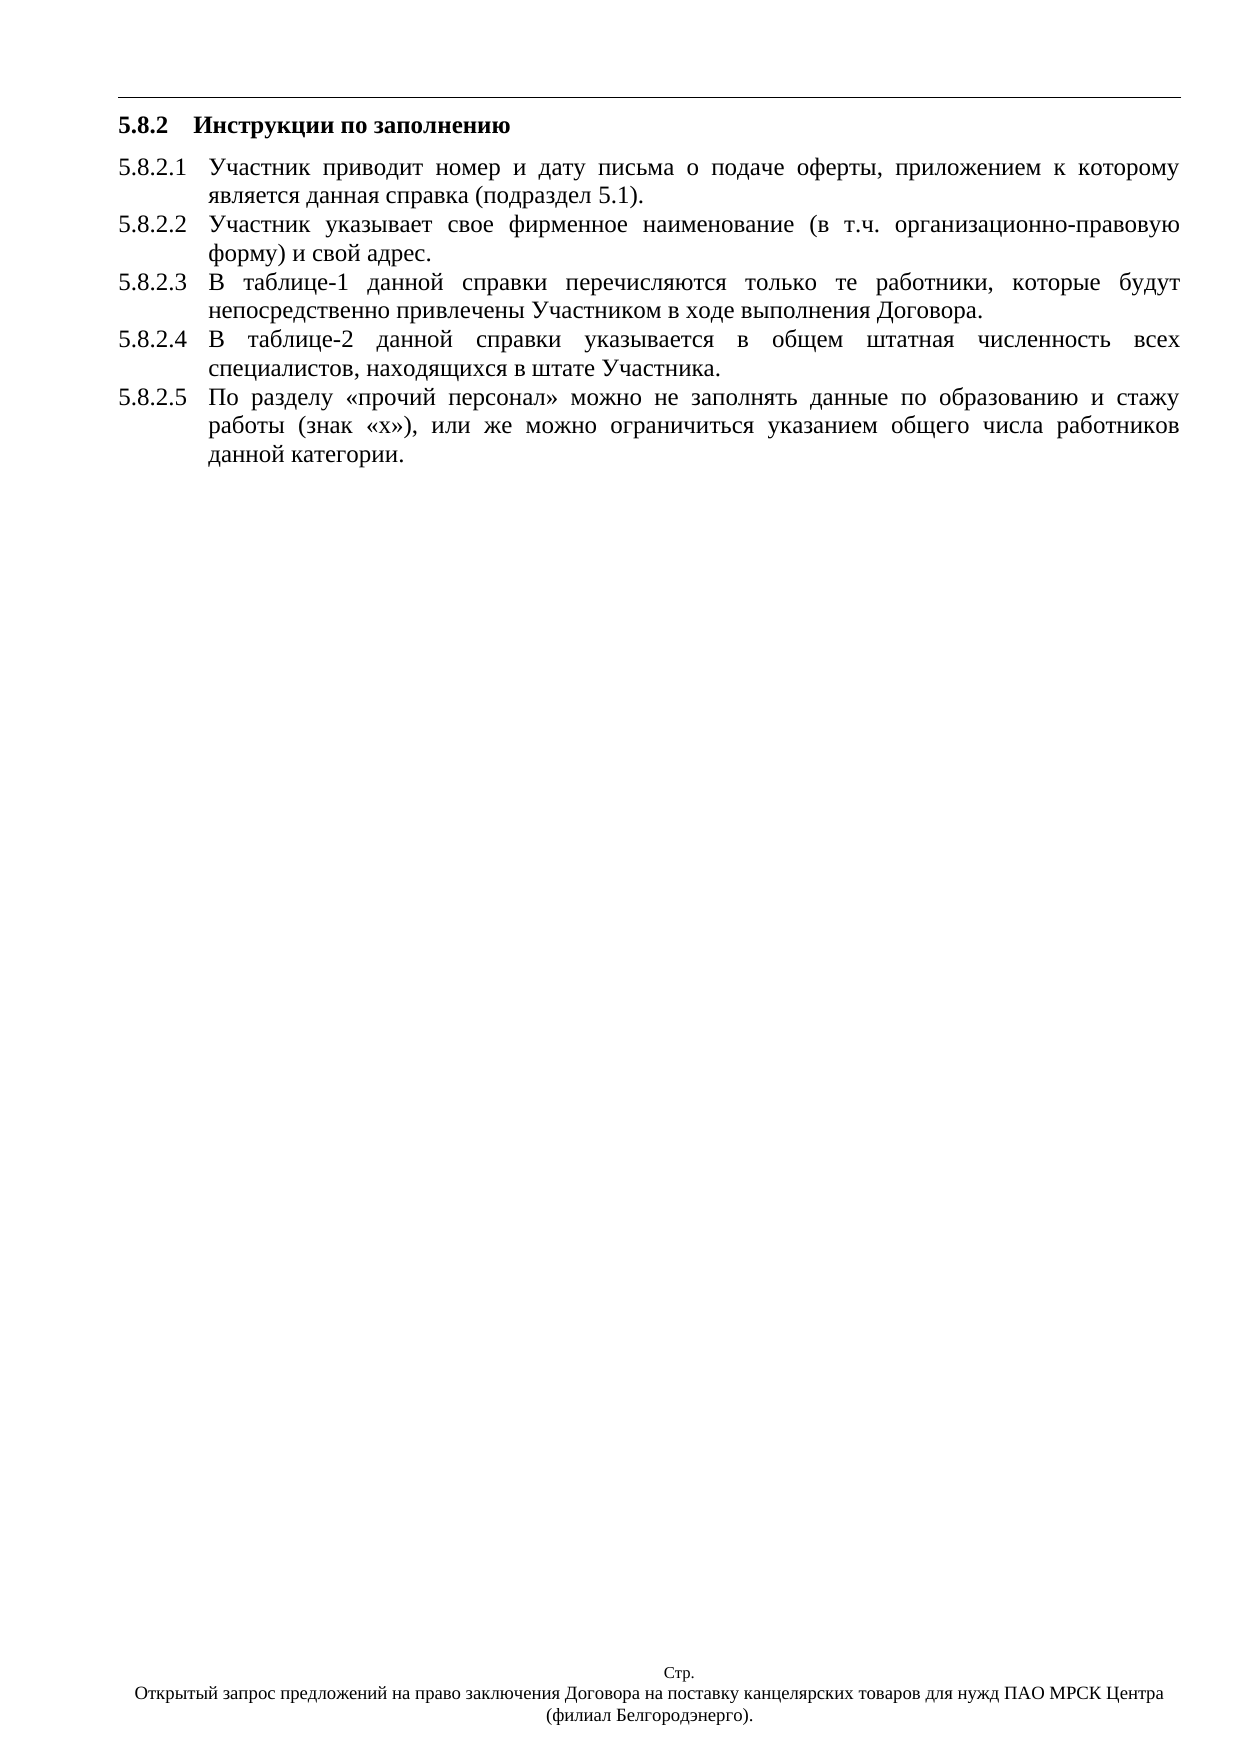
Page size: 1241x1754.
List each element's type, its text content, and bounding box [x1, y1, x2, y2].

list Участник указывает свое фирменное наименование (в т.ч. организационно-правовую форму) и свой адрес. [118, 209, 1181, 267]
list По разделу «прочий персонал» можно не заполнять данные по образованию и стажу работы (знак «х»), или же можно ограничиться указанием общего числа работников данной категории. [118, 382, 1181, 468]
subtitle Инструкции по заполнению [118, 111, 1181, 139]
list В таблице-1 данной справки перечисляются только те работники, которые будут непосредственно привлечены Участником в ходе выполнения Договора. [118, 267, 1181, 324]
list В таблице-2 данной справки указывается в общем штатная численность всех специалистов, находящихся в штате Участника. [118, 324, 1181, 382]
